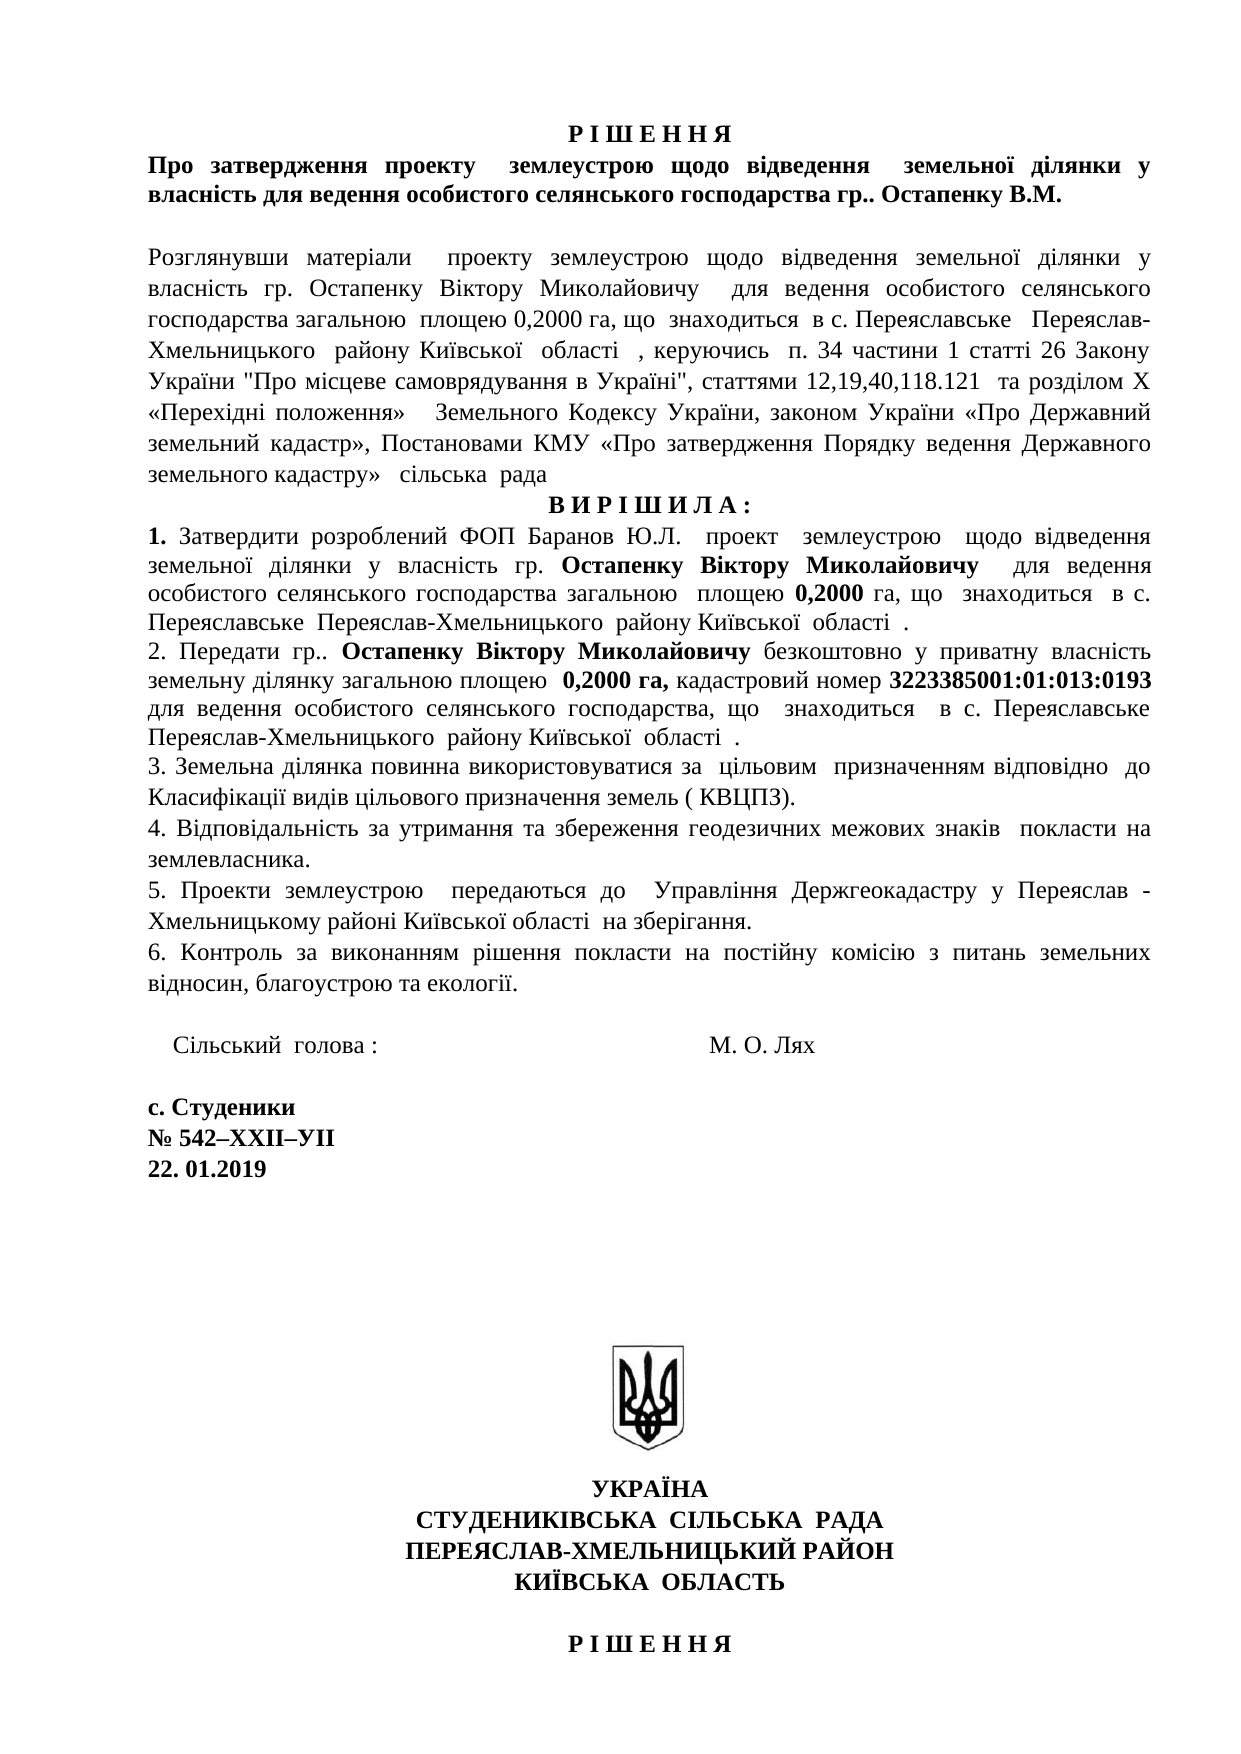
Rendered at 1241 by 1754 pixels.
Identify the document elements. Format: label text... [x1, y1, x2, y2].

text УКРАЇНА [148, 1474, 1152, 1503]
text с. Студеники [148, 1092, 1152, 1121]
text Про затвердження проекту землеустрою щодо відведення земельної ділянки у власність для ведення особистого селянського господарства гр.. Остапенку В.М. [148, 151, 1152, 208]
text № 542–ХХІІ–УІІ [148, 1123, 1152, 1152]
text Сільський голова : М. О. Лях [148, 1030, 1152, 1059]
text 2. Передати гр.. Остапенку Віктору Миколайовичу безкоштовно у приватну власність земельну ділянку загальною площею 0,2000 га, кадастровий номер 3223385001:01:013:0193 для ведення особистого селянського господарства, що знаходиться в с. Переяславське Переяслав-Хмельницького району Київської області . [148, 636, 1152, 751]
text 3. Земельна ділянка повинна використовуватися за цільовим призначенням відповідно до Класифікації видів цільового призначення земель ( КВЦПЗ). [148, 751, 1152, 811]
text 5. Проекти землеустрою передаються до Управління Держгеокадастру у Переяслав - Хмельницькому районі Київської області на зберігання. [148, 875, 1152, 935]
text 1. Затвердити розроблений ФОП Баранов Ю.Л. проект землеустрою щодо відведення земельної ділянки у власність гр. Остапенку Віктору Миколайовичу для ведення особистого селянського господарства загальною площею 0,2000 га, що знаходиться в с. Переяславське Переяслав-Хмельницького району Київської області . [148, 521, 1152, 636]
picture [608, 1340, 689, 1454]
text СТУДЕНИКІВСЬКА СІЛЬСЬКА РАДА [148, 1505, 1152, 1534]
text ПЕРЕЯСЛАВ-ХМЕЛЬНИЦЬКИЙ РАЙОН [148, 1536, 1152, 1565]
text 6. Контроль за виконанням рішення покласти на постійну комісію з питань земельних відносин, благоустрою та екології. [148, 937, 1152, 997]
text 4. Відповідальність за утримання та збереження геодезичних межових знаків покласти на землевласника. [148, 813, 1152, 873]
text 22. 01.2019 [148, 1154, 1152, 1183]
text В И Р І Ш И Л А : [148, 490, 1152, 519]
text КИЇВСЬКА ОБЛАСТЬ [148, 1567, 1152, 1596]
text Р І Ш Е Н Н Я [148, 1629, 1152, 1658]
text Р І Ш Е Н Н Я [148, 119, 1152, 148]
text Розглянувши матеріали проекту землеустрою щодо відведення земельної ділянки у власність гр. Остапенку Віктору Миколайовичу для ведення особистого селянського господарства загальною площею 0,2000 га, що знаходиться в с. Переяславське Переяслав-Хмельницького району Київської області , керуючись п. 34 частини 1 статті 26 Закону України "Про місцеве самоврядування в Україні", статтями 12,19,40,118.121 та розділом Х «Перехідні положення» Земельного Кодексу України, законом України «Про Державний земельний кадастр», Постановами КМУ «Про затвердження Порядку ведення Державного земельного кадастру» сільська рада [148, 242, 1152, 488]
